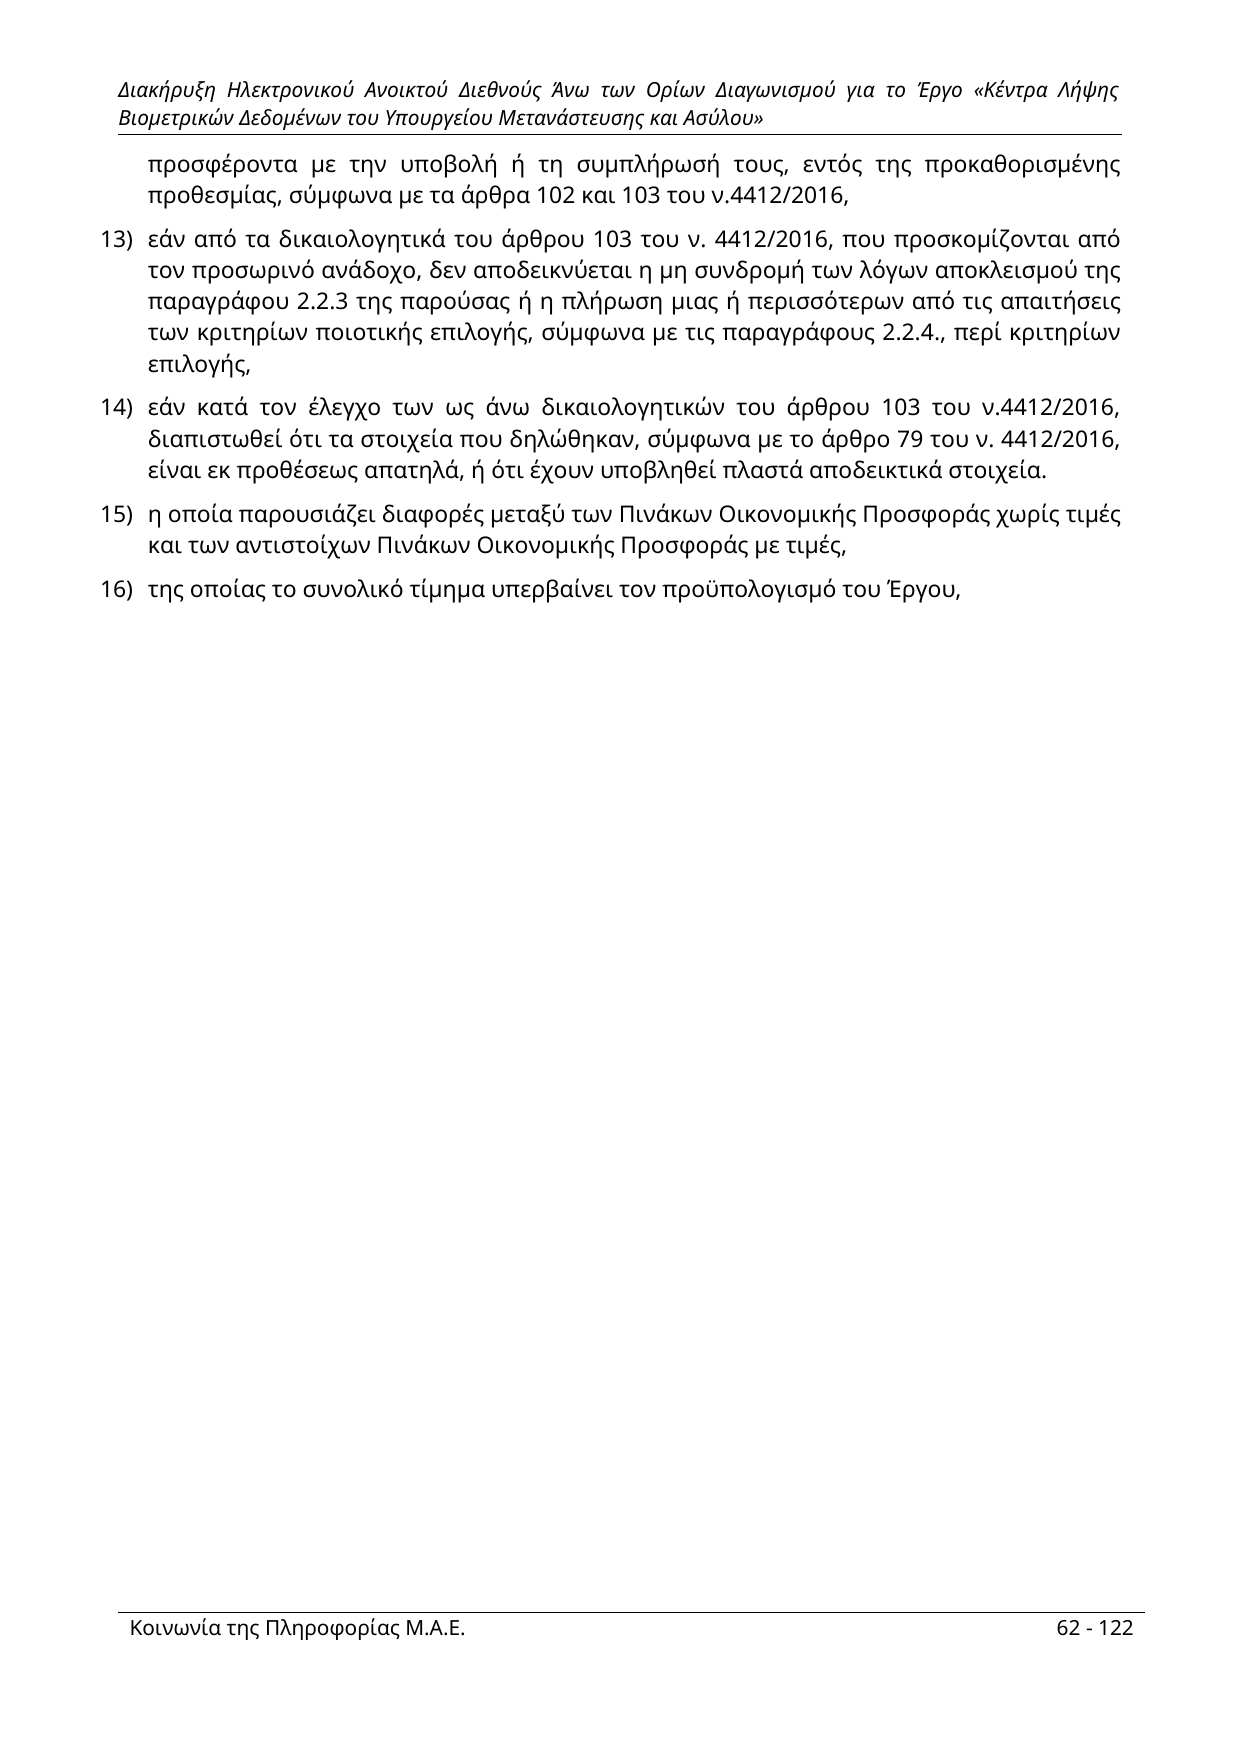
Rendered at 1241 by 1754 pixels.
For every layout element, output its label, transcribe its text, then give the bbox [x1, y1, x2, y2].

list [133, 147, 1122, 210]
list της οποίας το συνολικό τίμημα υπερβαίνει τον προϋπολογισμό του Έργου, [133, 572, 1122, 604]
list εάν κατά τον έλεγχο των ως άνω δικαιολογητικών του άρθρου 103 του ν.4412/2016, διαπιστωθεί ότι τα στοιχεία που δηλώθηκαν, σύμφωνα με το άρθρο 79 του ν. 4412/2016, είναι εκ προθέσεως απατηλά, ή ότι έχουν υποβληθεί πλαστά αποδεικτικά στοιχεία. [133, 391, 1122, 485]
list εάν από τα δικαιολογητικά του άρθρου 103 του ν. 4412/2016, που προσκομίζονται από τον προσωρινό ανάδοχο, δεν αποδεικνύεται η μη συνδρομή των λόγων αποκλεισμού της παραγράφου 2.2.3 της παρούσας ή η πλήρωση μιας ή περισσότερων από τις απαιτήσεις των κριτηρίων ποιοτικής επιλογής, σύμφωνα με τις παραγράφους 2.2.4., περί κριτηρίων επιλογής, [133, 222, 1122, 379]
list η οποία παρουσιάζει διαφορές μεταξύ των Πινάκων Οικονομικής Προσφοράς χωρίς τιμές και των αντιστοίχων Πινάκων Οικονομικής Προσφοράς με τιμές, [133, 497, 1122, 560]
